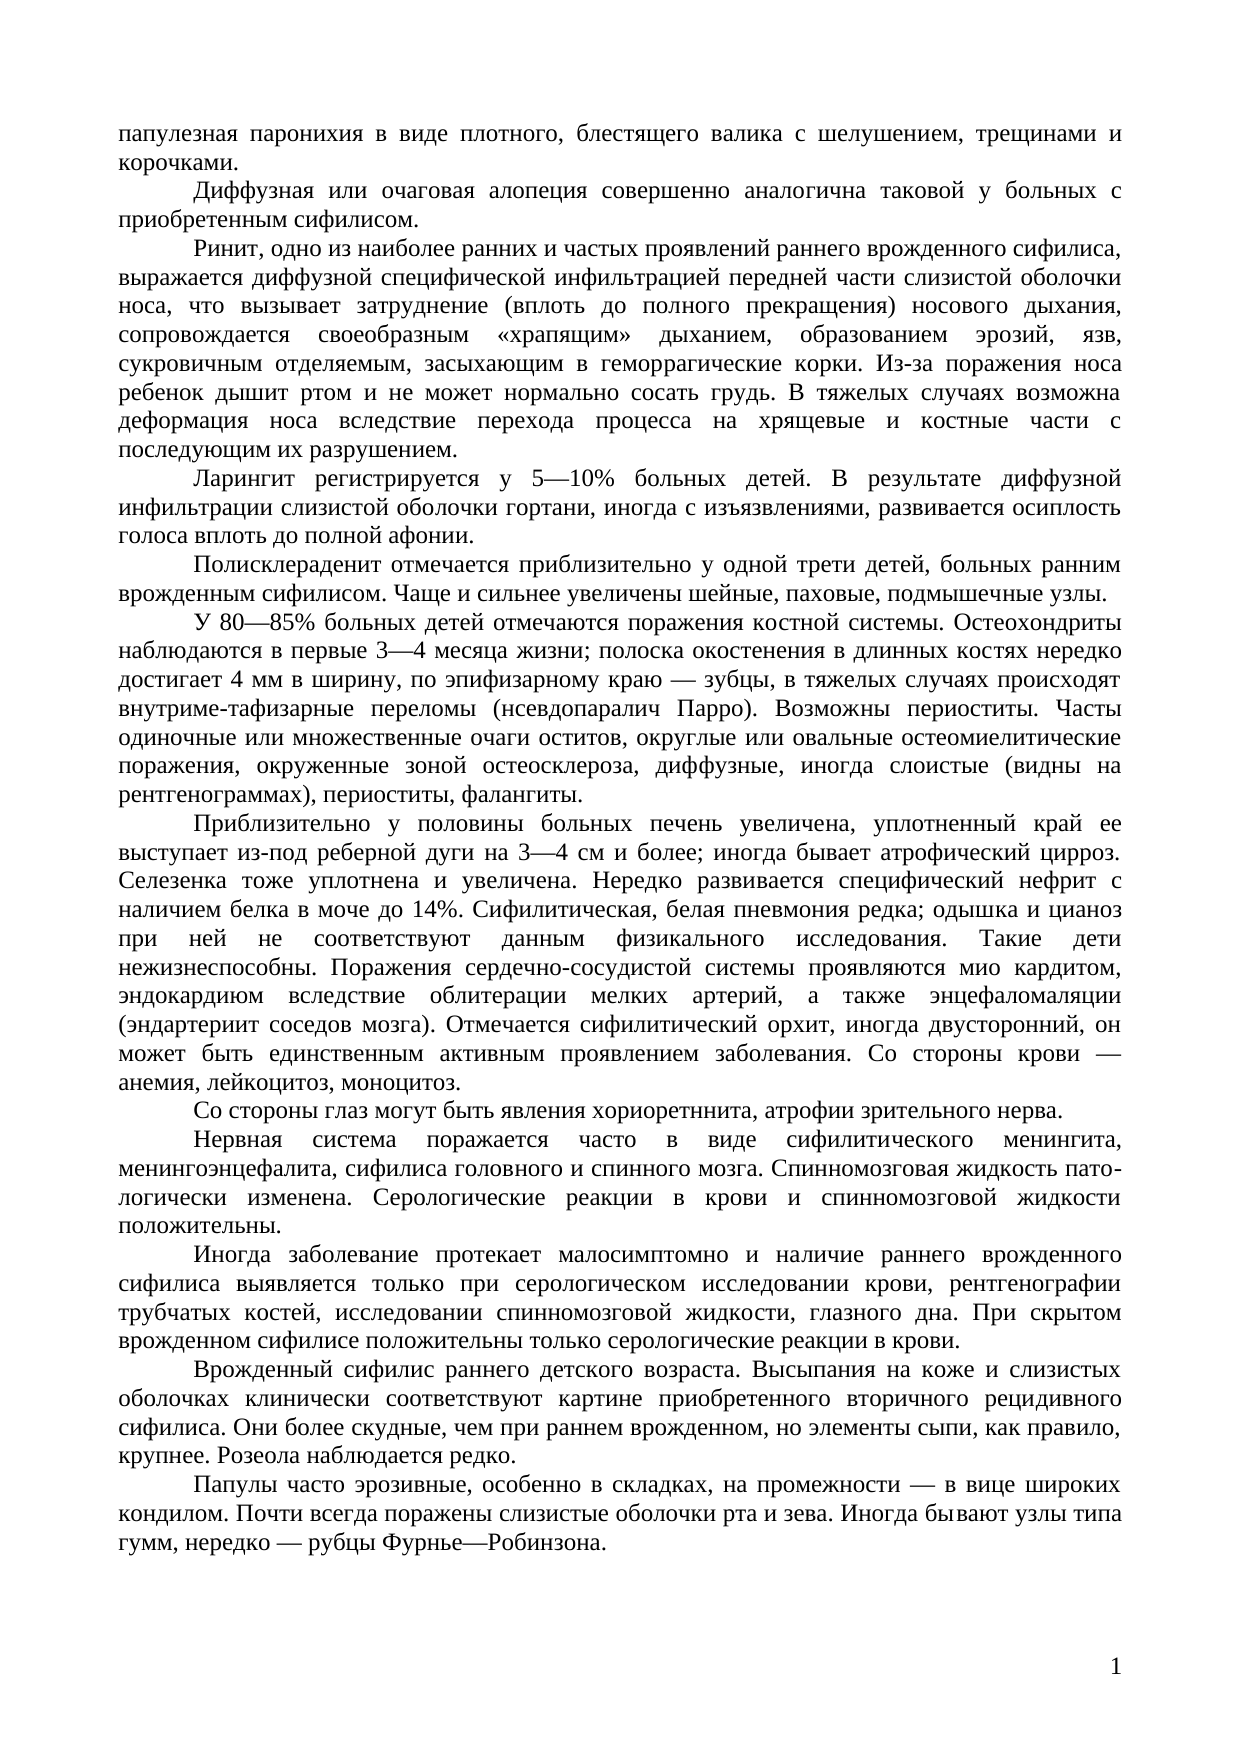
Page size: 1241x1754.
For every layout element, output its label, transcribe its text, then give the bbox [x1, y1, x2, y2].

text Диффузная или очаговая алопеция совершенно аналогична таковой у больных с приобретенным сифилисом. [118, 176, 1122, 233]
text Приблизительно у половины больных печень увеличена, уплотненный край ее выступает из-под реберной дуги на 3—4 см и более; иногда бывает атрофический цирроз. Селезенка тоже уплотнена и увеличена. Нередко развивается специфический нефрит с наличием белка в моче до 14%. Сифилитическая, белая пневмония редка; одышка и цианоз при ней не соответствуют данным физикального исследования. Такие дети нежизнеспособны. Поражения сердечно-сосудистой системы проявляются мио кардитом, эндокардиюм вследствие облитерации мелких артерий, а также энцефаломаляции (эндартериит сосeдов мозга). Отмечается сифилитический орхит, иногда двусторонний, он может быть единственным активным проявлением заболевания. Со стороны крови — анемия, лейкоцитоз, моноцитоз. [118, 808, 1122, 1096]
text Полисклераденит отмечается приблизительно у одной трети детей, больных ранним врожденным сифилисом. Чаще и сильнее увеличены шейные, паховые, подмышечные узлы. [118, 549, 1122, 607]
text У 80—85% больных детей отмечаются поражения костной системы. Остеохондриты наблюдаются в первые 3—4 месяца жизни; полоска окостенения в длинных костях нередко достигает 4 мм в ширину, по эпифизарному краю — зубцы, в тяжелых случаях происходят внутриме-тафизарные переломы (нсевдопаралич Парро). Возможны периоститы. Часты одиночные или множественные очаги оститов, округлые или овальные остеомиелитические поражения, окруженные зоной остеосклероза, диффузные, иногда слоистые (видны на рентгенограммах), периоститы, фалангиты. [118, 607, 1122, 808]
text Иногда заболевание протекает малосимптомно и наличие раннего врожденного сифилиса выявляется только при серологическом исследовании крови, рентгенографии трубчатых костей, исследовании спинномозговой жидкости, глазного дна. При скрытом врожденном сифилисе положительны только серологические реакции в крови. [118, 1239, 1122, 1354]
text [118, 118, 1122, 176]
text Врожденный сифилис раннего детского возраста. Высыпания на коже и слизистых оболочках клинически соответствуют картине приобретенного вторичного рецидивного сифилиса. Они более скудные, чем при раннем врожденном, но элементы сыпи, как правило, крупнее. Розеола наблюдается редко. [118, 1354, 1122, 1469]
text Папулы часто эрозивные, особенно в складках, на промежности — в вице широких кондилом. Почти всегда поражены слизистые оболочки рта и зева. Иногда бывают узлы типа гумм, нередко — рубцы Фурнье—Робинзона. [118, 1469, 1122, 1556]
text Ринит, одно из наиболее ранних и частых проявлений раннего врожденного сифилиса, выражается диффузной специфической инфильтрацией передней части слизистой оболочки носа, что вызывает затруднение (вплоть до полного прекращения) носового дыхания, сопровождается своеобразным «храпящим» дыханием, образованием эрозий, язв, сукровичным отделяемым, засыхающим в геморрагические корки. Из-за поражения носа ребенок дышит ртом и не может нормально сосать грудь. В тяжелых случаях возможна деформация носа вследствие перехода процесса на хрящевые и костные части с последующим их разрушением. [118, 233, 1122, 463]
text Ларингит регистрируется у 5—10% больных детей. В результате диффузной инфильтрации слизистой оболочки гортани, иногда с изъязвлениями, развивается осиплость голоса вплоть до полной афонии. [118, 463, 1122, 549]
text Со стороны глаз могут быть явления хориоретннита, атрофии зрительного нерва. [118, 1096, 1122, 1124]
text Нервная система поражается часто в виде сифилитического менингита, менингоэнцефалита, сифилиса головного и спинного мозга. Спинномозговая жидкость патологически изменена. Серологические реакции в крови и спинномозговой жидкости положительны. [118, 1124, 1122, 1239]
